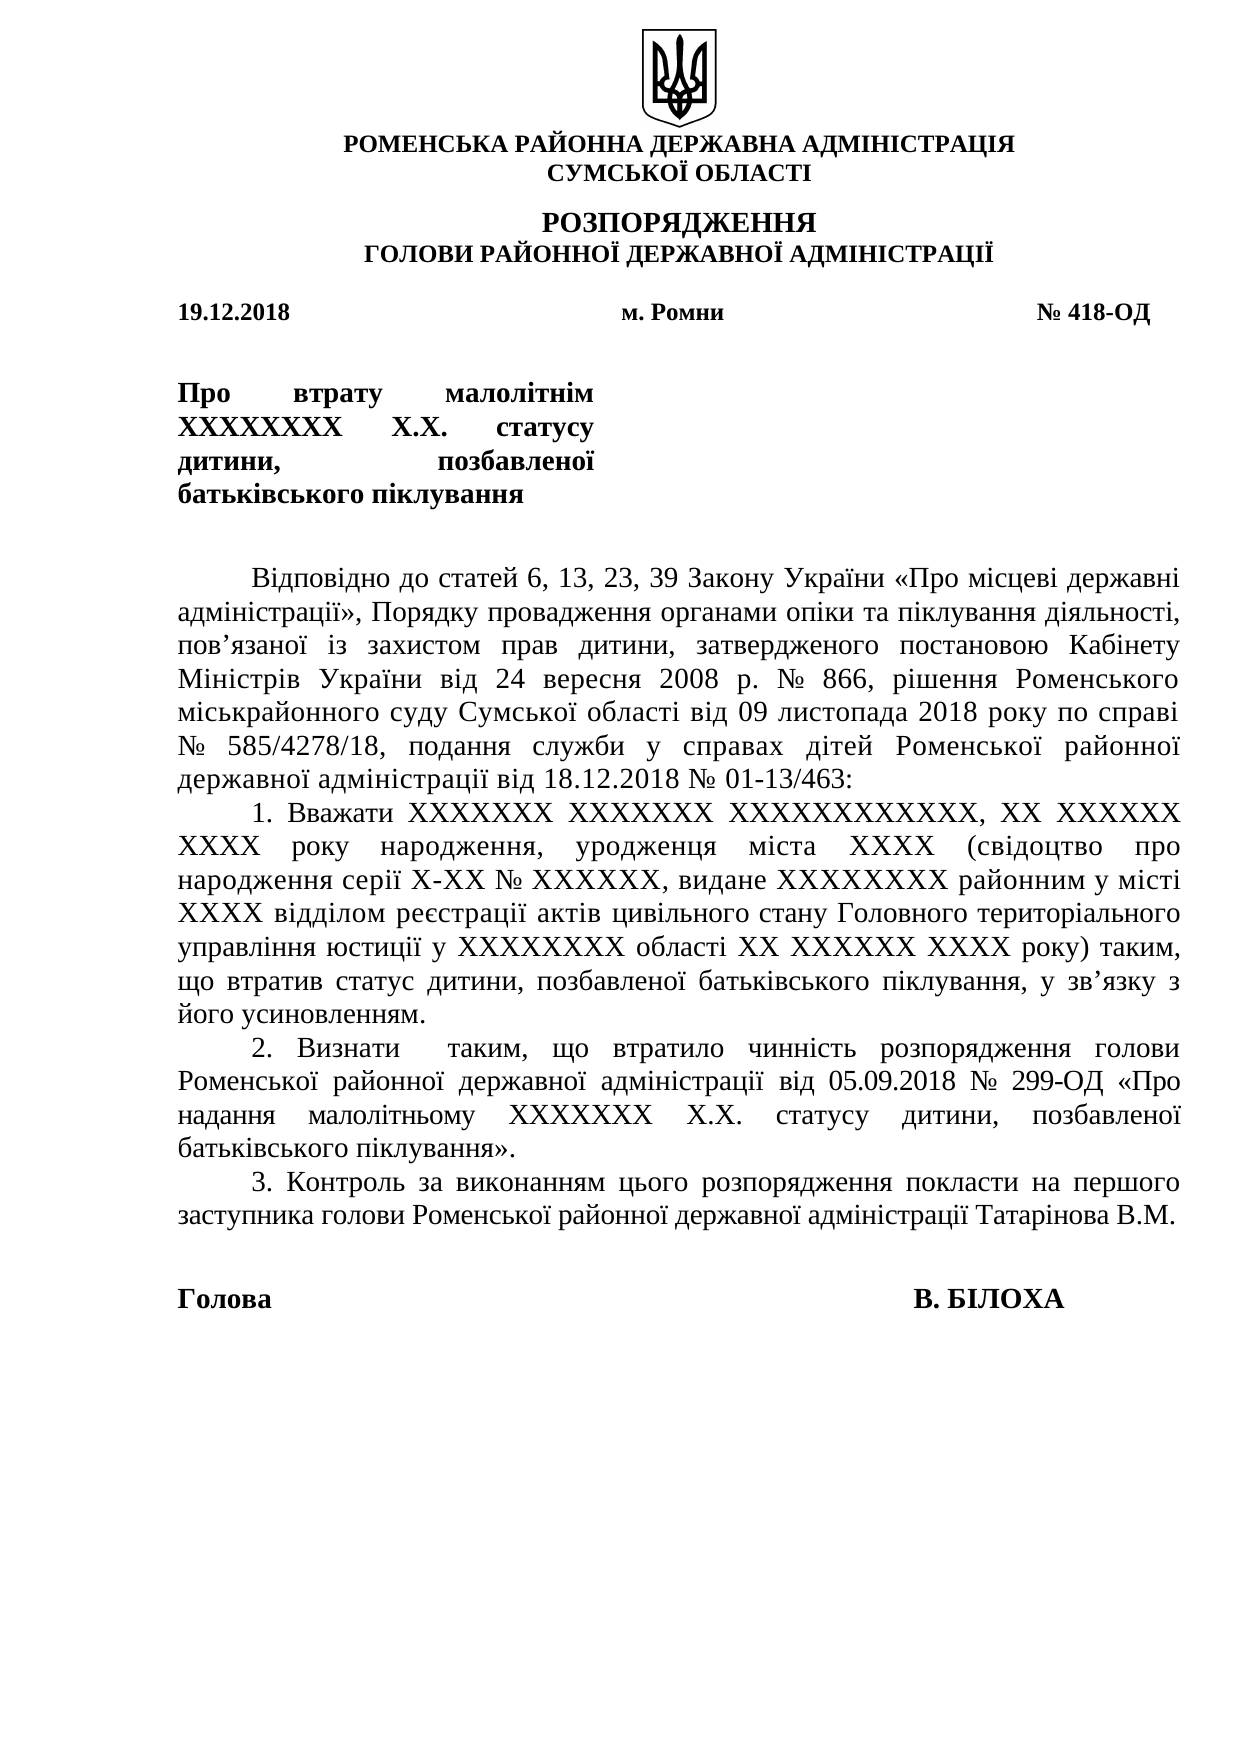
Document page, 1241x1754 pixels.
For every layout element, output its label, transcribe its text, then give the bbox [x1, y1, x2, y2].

table_header Про втрату малолітнім XXXXXXXX X.X. статусу дитини, позбавленої батьківського піклування [166, 376, 605, 510]
text Голова В. БІЛОХА [177, 1281, 1181, 1315]
text 19.12.2018 м. Ромни № 418-ОД [177, 297, 1181, 325]
text РОМЕНСЬКА РАЙОННА ДЕРЖАВНА АДМІНІСТРАЦІЯ [177, 129, 1181, 158]
text 1. Вважати XXXXXXX XXXXXXX XXXXXXXXXXXX, XX XXXXXX XXXX року народження, уродженця міста XXXX (свідоцтво про народження серії X-XX № XXXXXX, видане XXXXXXXX районним у місті XXXX відділом реєстрації актів цивільного стану Головного територіального управління юстиції у XXXXXXXX області XX XXXXXX XXXX року) таким, що втратив статус дитини, позбавленої батьківського піклування, у зв’язку з його усиновленням. [177, 795, 1181, 1030]
picture [641, 29, 717, 129]
text ГОЛОВИ РАЙОННОЇ ДЕРЖАВНОЇ АДМІНІСТРАЦІЇ [177, 239, 1181, 268]
text 2. Визнати таким, що втратило чинність розпорядження голови Роменської районної державної адміністрації від 05.09.2018 № 299-ОД «Про надання малолітньому XXXXXXX X.X. статусу дитини, позбавленої батьківського піклування». [177, 1030, 1181, 1164]
text СУМСЬКОЇ ОБЛАСТІ [177, 158, 1181, 186]
text РОЗПОРЯДЖЕННЯ [177, 206, 1181, 239]
text 3. Контроль за виконанням цього розпорядження покласти на першого заступника голови Роменської районної державної адміністрації Татарінова В.М. [177, 1164, 1181, 1231]
text Відповідно до статей 6, 13, 23, 39 Закону України «Про місцеві державні адміністрації», Порядку провадження органами опіки та піклування діяльності, пов’язаної із захистом прав дитини, затвердженого постановою Кабінету Міністрів України від 24 вересня 2008 р. № 866, рішення Роменського міськрайонного суду Сумської області від 09 листопада 2018 року по справі № 585/4278/18, подання служби у справах дітей Роменської районної державної адміністрації від 18.12.2018 № 01-13/463: [177, 560, 1181, 795]
